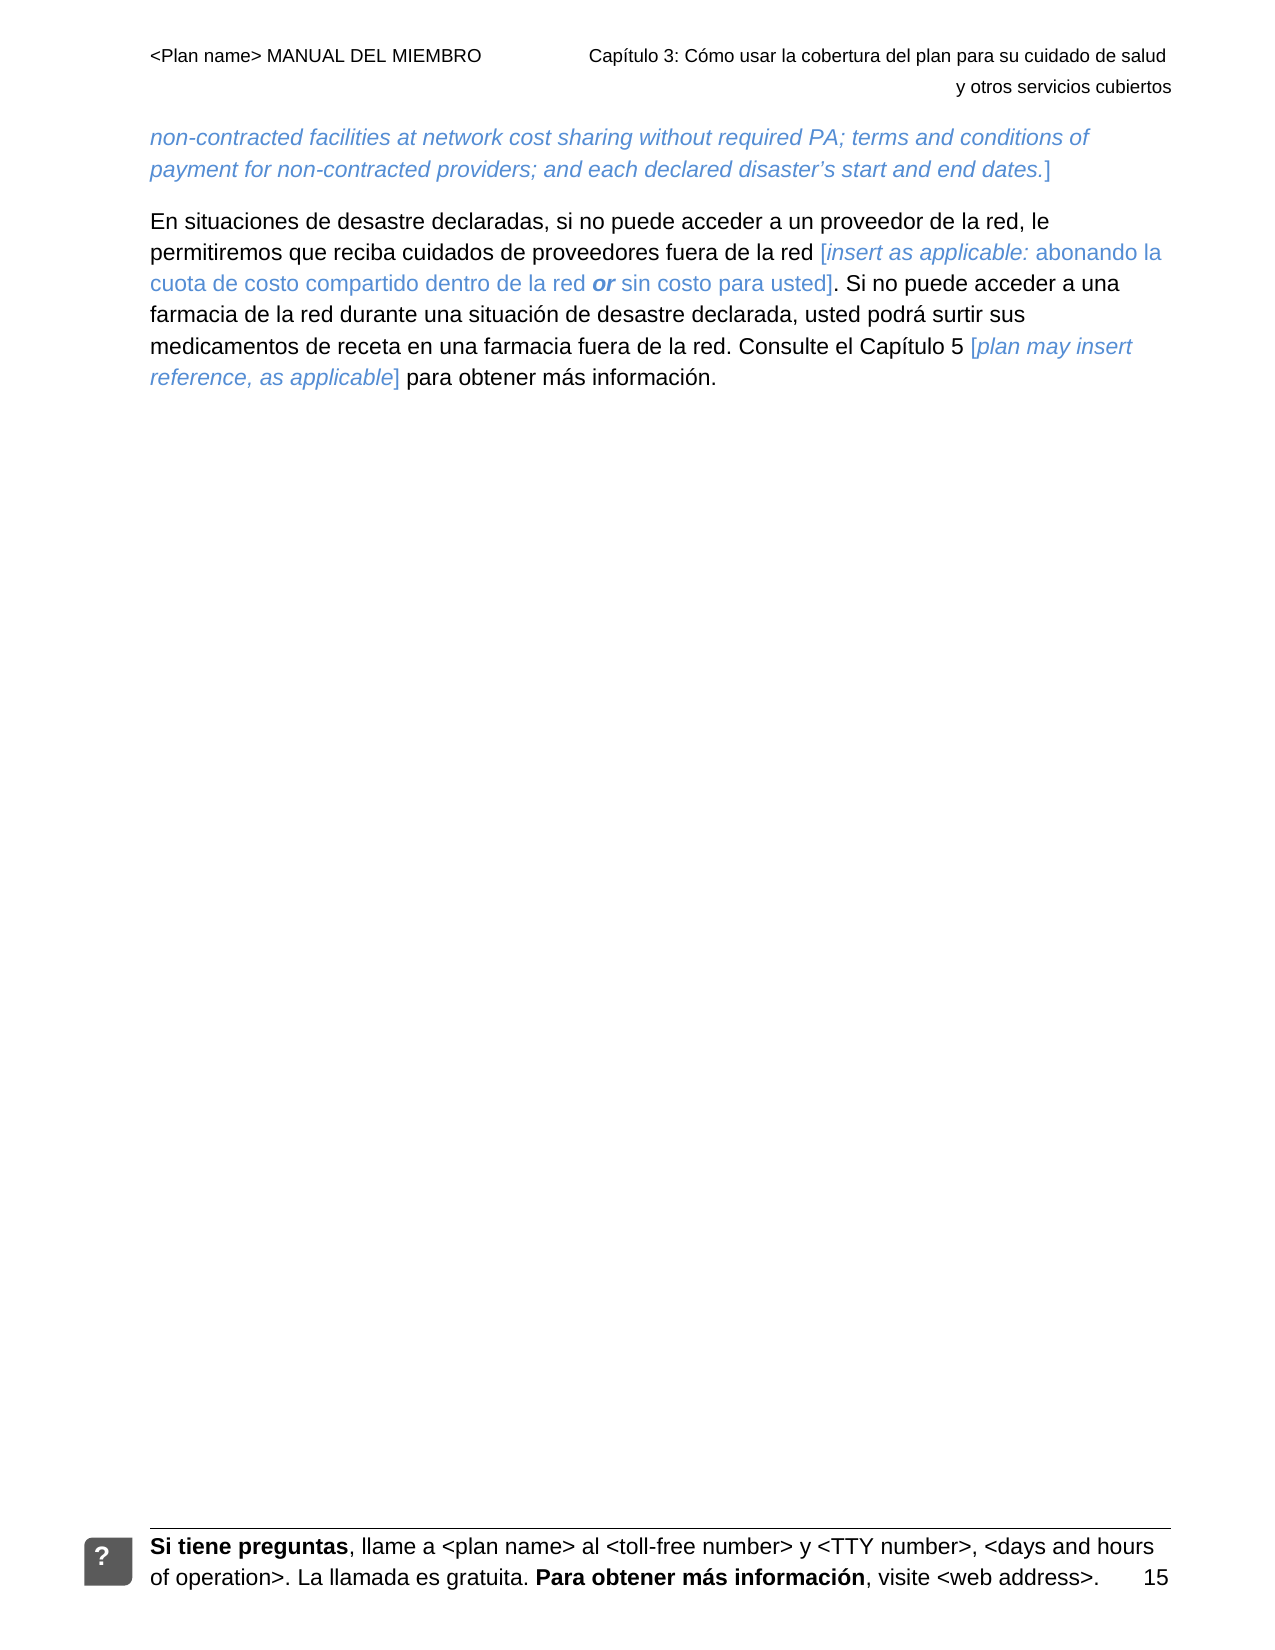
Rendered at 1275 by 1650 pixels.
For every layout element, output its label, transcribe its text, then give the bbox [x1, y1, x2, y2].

text En situaciones de desastre declaradas, si no puede acceder a un proveedor de la red, le permitiremos que reciba cuidados de proveedores fuera de la red [insert as applicable: abonando la cuota de costo compartido dentro de la red or sin costo para usted]. Si no puede acceder a una farmacia de la red durante una situación de desastre declarada, usted podrá surtir sus medicamentos de receta en una farmacia fuera de la red. Consulte el Capítulo 5 [plan may insert reference, as applicable] para obtener más información. [150, 204, 1171, 392]
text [150, 121, 1171, 183]
